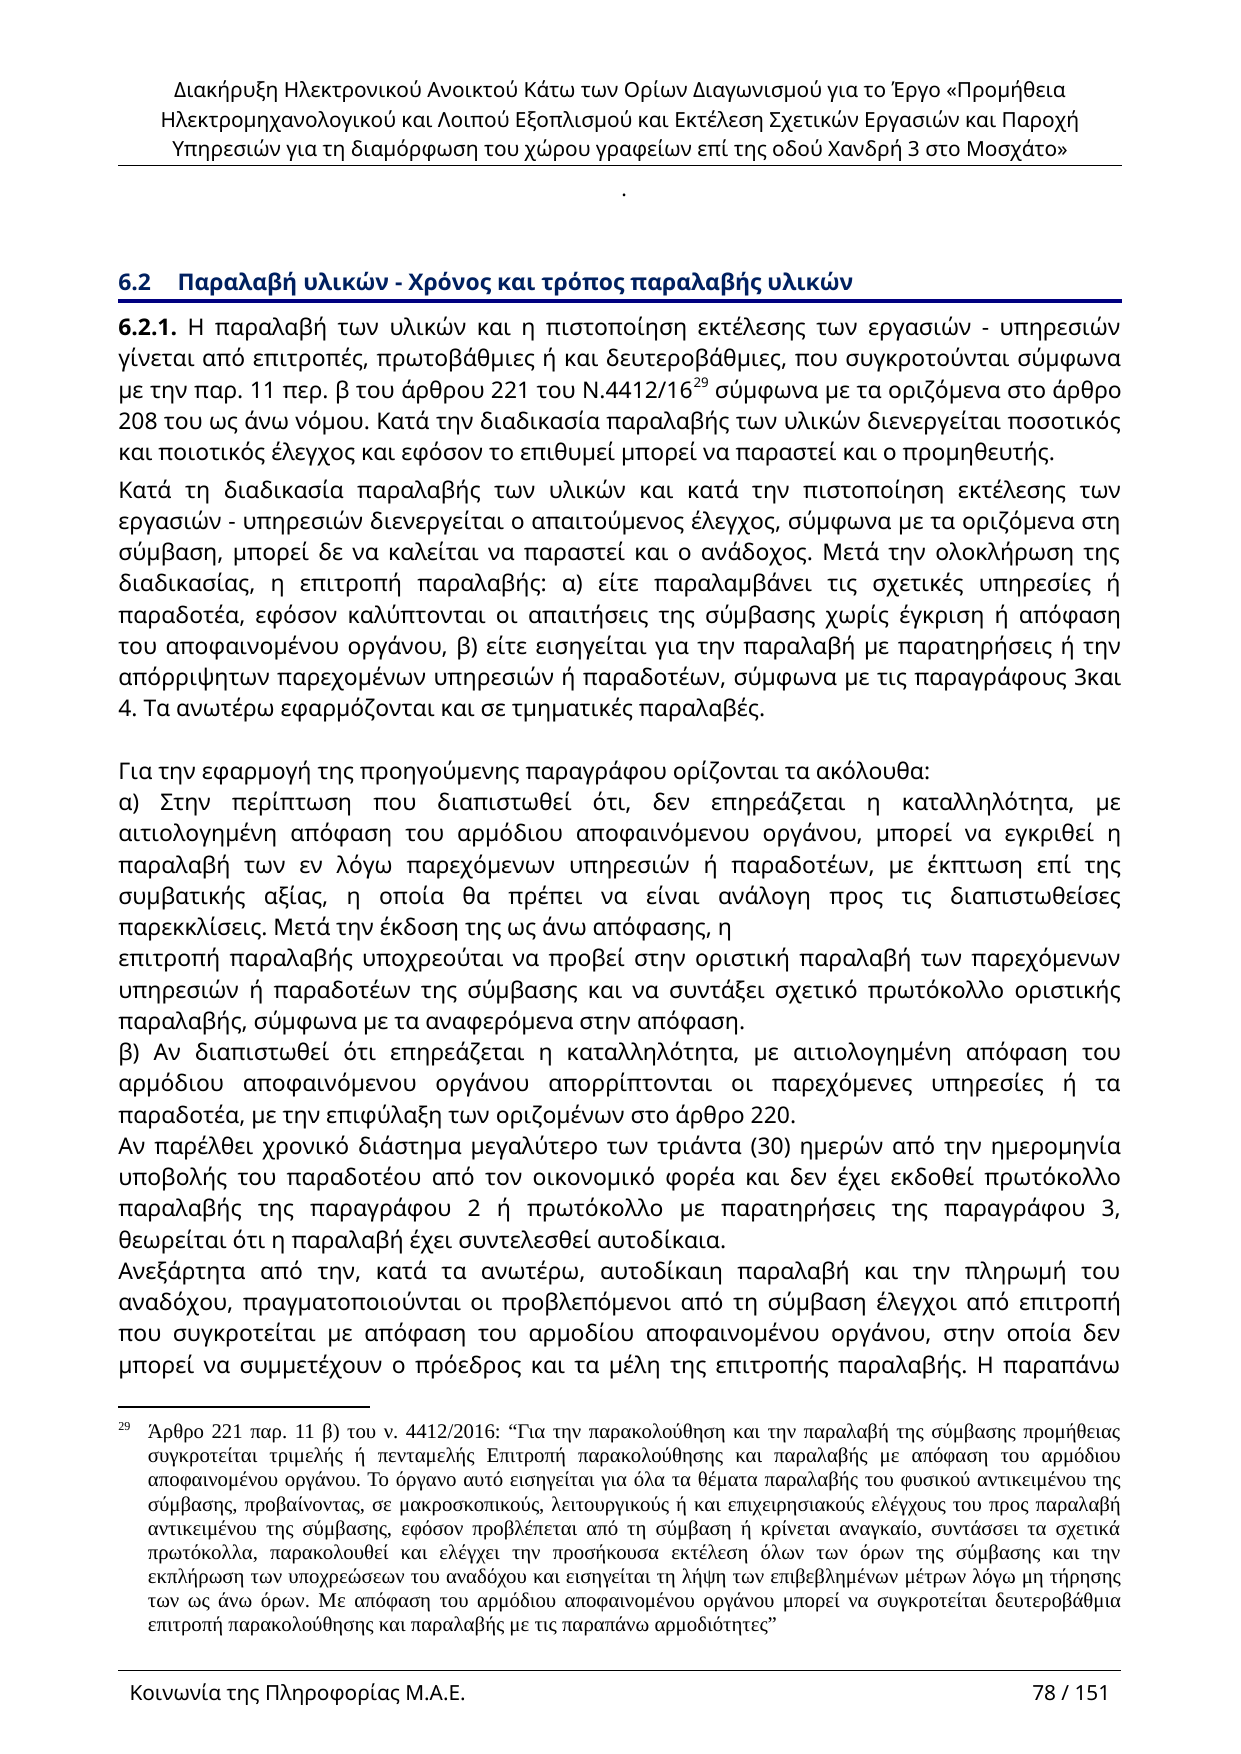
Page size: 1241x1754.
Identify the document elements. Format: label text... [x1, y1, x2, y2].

text Αν παρέλθει χρονικό διάστημα μεγαλύτερο των τριάντα (30) ημερών από την ημερομηνία υποβολής του παραδοτέου από τον οικονομικό φορέα και δεν έχει εκδοθεί πρωτόκολλο παραλαβής της παραγράφου 2 ή πρωτόκολλο με παρατηρήσεις της παραγράφου 3, θεωρείται ότι η παραλαβή έχει συντελεσθεί αυτοδίκαια. [118, 1130, 1122, 1255]
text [118, 1255, 1122, 1380]
subtitle 6.2 Παραλαβή υλικών - Χρόνος και τρόπος παραλαβής υλικών [118, 266, 1122, 299]
text Κατά τη διαδικασία παραλαβής των υλικών και κατά την πιστοποίηση εκτέλεσης των εργασιών - υπηρεσιών διενεργείται ο απαιτούμενος έλεγχος, σύμφωνα με τα οριζόμενα στη σύμβαση, μπορεί δε να καλείται να παραστεί και ο ανάδοχος. Μετά την ολοκλήρωση της διαδικασίας, η επιτροπή παραλαβής: α) είτε παραλαμβάνει τις σχετικές υπηρεσίες ή παραδοτέα, εφόσον καλύπτονται οι απαιτήσεις της σύμβασης χωρίς έγκριση ή απόφαση του αποφαινομένου οργάνου, β) είτε εισηγείται για την παραλαβή με παρατηρήσεις ή την απόρριψητων παρεχομένων υπηρεσιών ή παραδοτέων, σύμφωνα με τις παραγράφους 3και 4. Τα ανωτέρω εφαρμόζονται και σε τμηματικές παραλαβές. [118, 473, 1122, 723]
text α) Στην περίπτωση που διαπιστωθεί ότι, δεν επηρεάζεται η καταλληλότητα, με αιτιολογημένη απόφαση του αρμόδιου αποφαινόμενου οργάνου, μπορεί να εγκριθεί η παραλαβή των εν λόγω παρεχόμενων υπηρεσιών ή παραδοτέων, με έκπτωση επί της συμβατικής αξίας, η οποία θα πρέπει να είναι ανάλογη προς τις διαπιστωθείσες παρεκκλίσεις. Μετά την έκδοση της ως άνω απόφασης, η [118, 786, 1122, 942]
text β) Αν διαπιστωθεί ότι επηρεάζεται η καταλληλότητα, με αιτιολογημένη απόφαση του αρμόδιου αποφαινόμενου οργάνου απορρίπτονται οι παρεχόμενες υπηρεσίες ή τα παραδοτέα, με την επιφύλαξη των οριζομένων στο άρθρο 220. [118, 1036, 1122, 1130]
text Για την εφαρμογή της προηγούμενης παραγράφου ορίζονται τα ακόλουθα: [118, 755, 1122, 786]
text επιτροπή παραλαβής υποχρεούται να προβεί στην οριστική παραλαβή των παρεχόμενων υπηρεσιών ή παραδοτέων της σύμβασης και να συντάξει σχετικό πρωτόκολλο οριστικής παραλαβής, σύμφωνα με τα αναφερόμενα στην απόφαση. [118, 942, 1122, 1036]
text 6.2.1. H παραλαβή των υλικών και η πιστοποίηση εκτέλεσης των εργασιών - υπηρεσιών γίνεται από επιτροπές, πρωτοβάθμιες ή και δευτεροβάθμιες, που συγκροτούνται σύμφωνα με την παρ. 11 περ. β του άρθρου 221 του Ν.4412/16 σύμφωνα με τα οριζόμενα στο άρθρο 208 του ως άνω νόμου. Κατά την διαδικασία παραλαβής των υλικών διενεργείται ποσοτικός και ποιοτικός έλεγχος και εφόσον το επιθυμεί μπορεί να παραστεί και ο προμηθευτής. [118, 311, 1122, 467]
